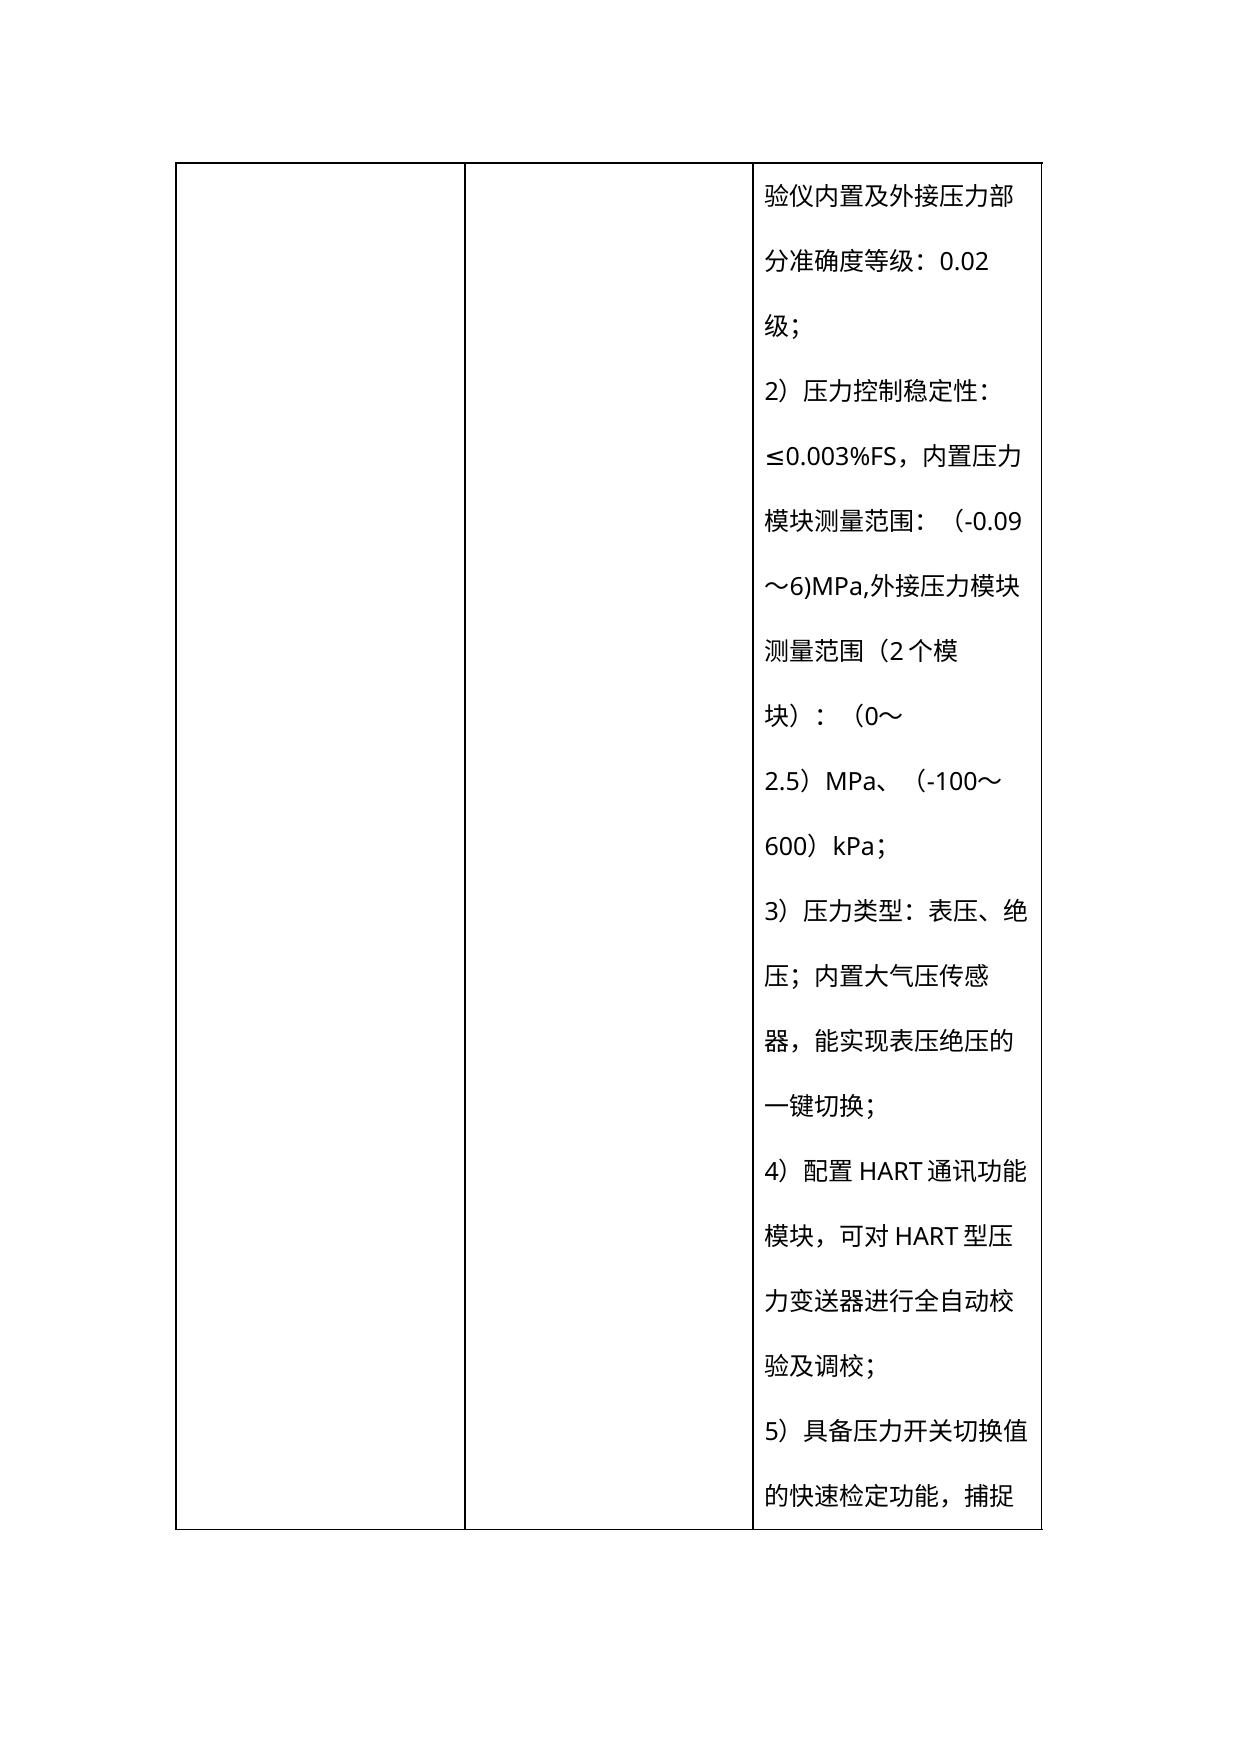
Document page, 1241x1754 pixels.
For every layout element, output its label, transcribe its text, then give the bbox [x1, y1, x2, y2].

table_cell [754, 164, 1041, 1528]
table_cell [466, 164, 752, 1528]
table_cell 1 [177, 164, 464, 1528]
